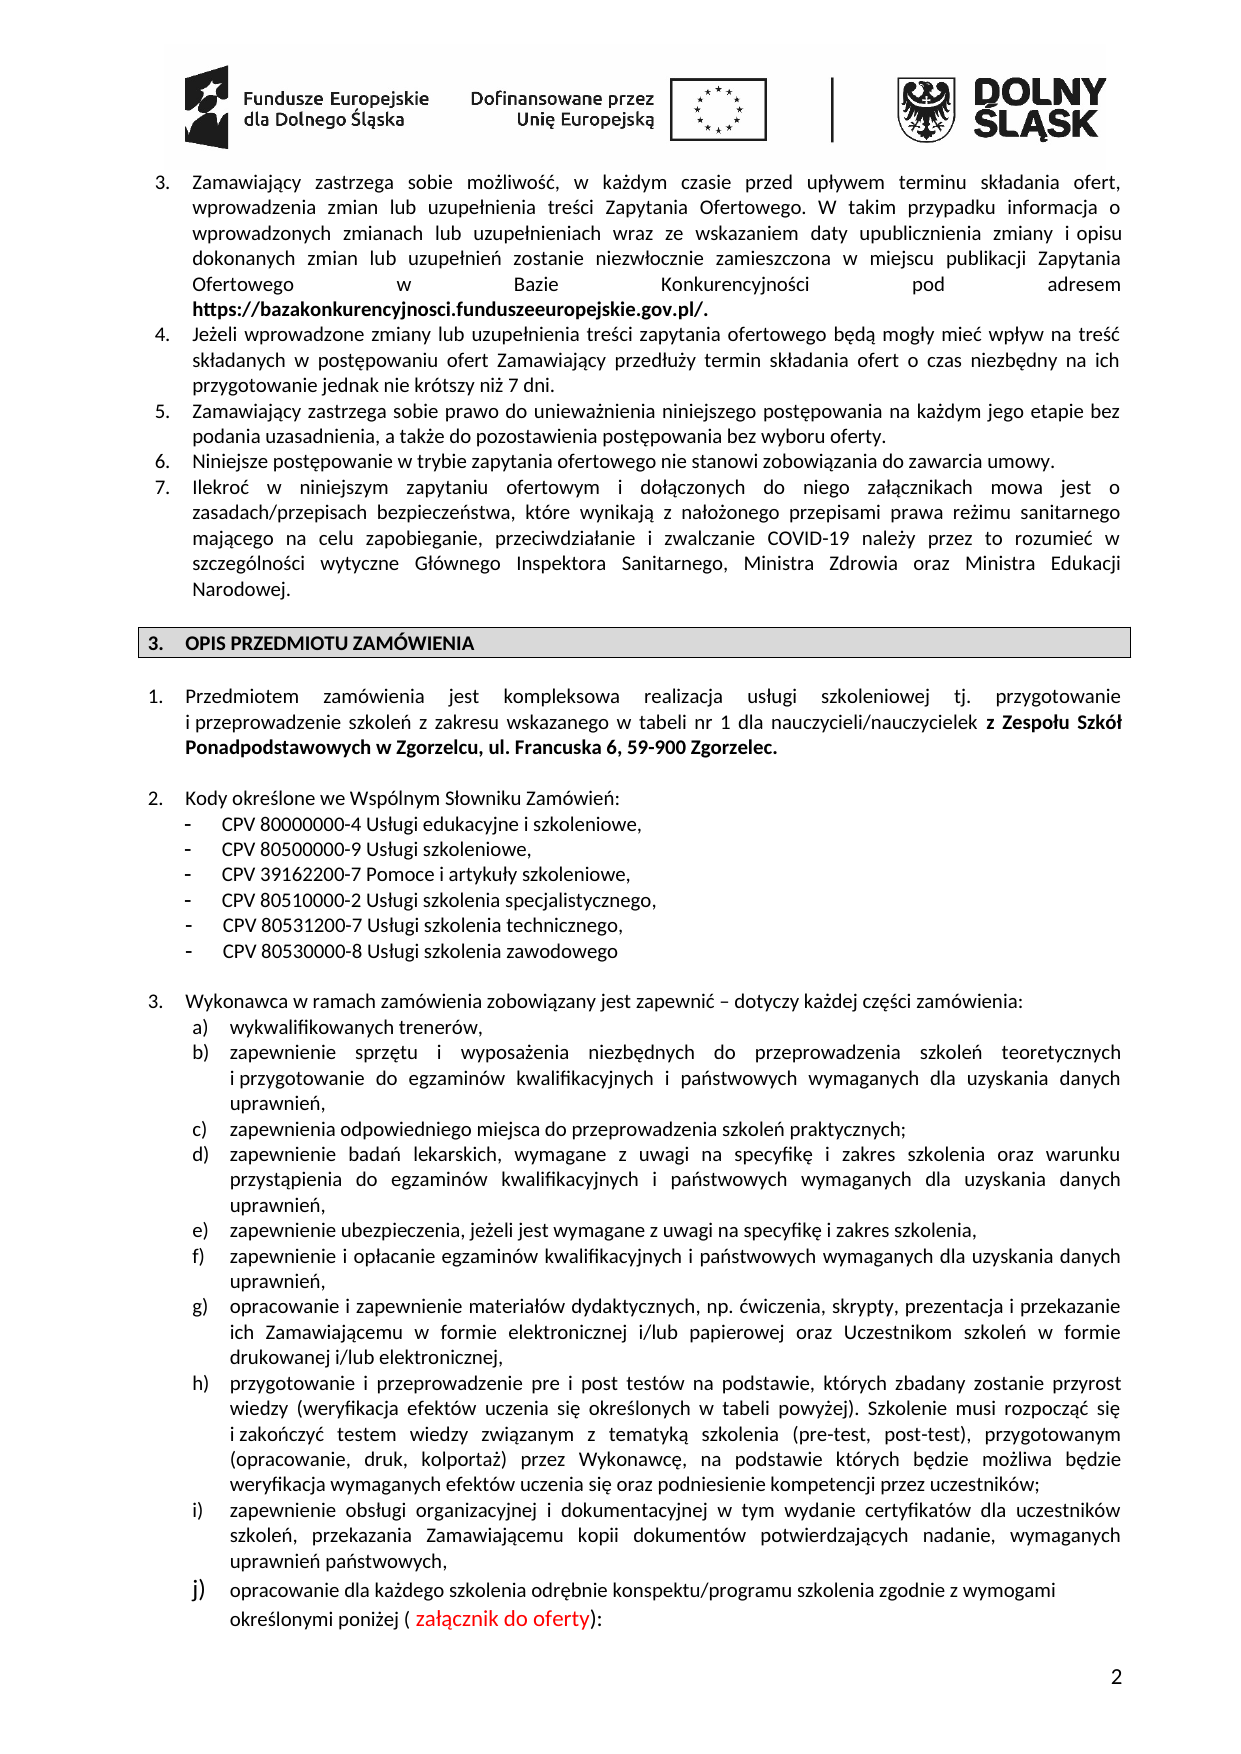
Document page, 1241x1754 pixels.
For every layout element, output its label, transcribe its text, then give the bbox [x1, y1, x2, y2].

list CPV 80500000-9 Usługi szkoleniowe, [184, 836, 1122, 862]
list Kody określone we Wspólnym Słowniku Zamówień: [148, 785, 1122, 811]
list CPV 80000000-4 Usługi edukacyjne i szkoleniowe, [184, 811, 1122, 836]
picture [163, 44, 1107, 170]
list zapewnienie ubezpieczenia, jeżeli jest wymagane z uwagi na specyfikę i zakres szkolenia, [192, 1217, 1122, 1243]
list OPIS PRZEDMIOTU ZAMÓWIENIA [139, 628, 1130, 657]
list wykwalifikowanych trenerów, [192, 1014, 1122, 1039]
list Jeżeli wprowadzone zmiany lub uzupełnienia treści zapytania ofertowego będą mogły mieć wpływ na treść składanych w postępowaniu ofert Zamawiający przedłuży termin składania ofert o czas niezbędny na ich przygotowanie jednak nie krótszy niż 7 dni. [154, 322, 1122, 398]
list Wykonawca w ramach zamówienia zobowiązany jest zapewnić – dotyczy każdej części zamówienia: [148, 989, 1122, 1014]
list CPV 80510000-2 Usługi szkolenia specjalistycznego, [184, 887, 1122, 912]
list zapewnienie badań lekarskich, wymagane z uwagi na specyfikę i zakres szkolenia oraz warunku przystąpienia do egzaminów kwalifikacyjnych i państwowych wymaganych dla uzyskania danych uprawnień, [192, 1141, 1122, 1217]
list zapewnienie sprzętu i wyposażenia niezbędnych do przeprowadzenia szkoleń teoretycznych i przygotowanie do egzaminów kwalifikacyjnych i państwowych wymaganych dla uzyskania danych uprawnień, [192, 1039, 1122, 1116]
list opracowanie dla każdego szkolenia odrębnie konspektu/programu szkolenia zgodnie z wymogami określonymi poniżej ( załącznik do oferty): [192, 1573, 1122, 1632]
list Zamawiający zastrzega sobie możliwość, w każdym czasie przed upływem terminu składania ofert, wprowadzenia zmian lub uzupełnienia treści Zapytania Ofertowego. W takim przypadku informacja o wprowadzonych zmianach lub uzupełnieniach wraz ze wskazaniem daty upublicznienia zmiany i opisu dokonanych zmian lub uzupełnień zostanie niezwłocznie zamieszczona w miejscu publikacji Zapytania Ofertowego w Bazie Konkurencyjności pod adresem https://bazakonkurencyjnosci.funduszeeuropejskie.gov.pl/. [154, 169, 1122, 322]
list CPV 80531200-7 Usługi szkolenia technicznego, [185, 912, 1122, 938]
list opracowanie i zapewnienie materiałów dydaktycznych, np. ćwiczenia, skrypty, prezentacja i przekazanie ich Zamawiającemu w formie elektronicznej i/lub papierowej oraz Uczestnikom szkoleń w formie drukowanej i/lub elektronicznej, [192, 1294, 1122, 1370]
list Przedmiotem zamówienia jest kompleksowa realizacja usługi szkoleniowej tj. przygotowanie i przeprowadzenie szkoleń z zakresu wskazanego w tabeli nr 1 dla nauczycieli/nauczycielek z Zespołu Szkół Ponadpodstawowych w Zgorzelcu, ul. Francuska 6, 59-900 Zgorzelec. [148, 684, 1122, 760]
list zapewnienie i opłacanie egzaminów kwalifikacyjnych i państwowych wymaganych dla uzyskania danych uprawnień, [192, 1243, 1122, 1294]
list CPV 39162200-7 Pomoce i artykuły szkoleniowe, [184, 862, 1122, 887]
list CPV 80530000-8 Usługi szkolenia zawodowego [185, 938, 1122, 963]
list przygotowanie i przeprowadzenie pre i post testów na podstawie, których zbadany zostanie przyrost wiedzy (weryfikacja efektów uczenia się określonych w tabeli powyżej). Szkolenie musi rozpocząć się i zakończyć testem wiedzy związanym z tematyką szkolenia (pre-test, post-test), przygotowanym (opracowanie, druk, kolportaż) przez Wykonawcę, na podstawie których będzie możliwa będzie weryfikacja wymaganych efektów uczenia się oraz podniesienie kompetencji przez uczestników; [192, 1370, 1122, 1497]
list zapewnienia odpowiedniego miejsca do przeprowadzenia szkoleń praktycznych; [192, 1116, 1122, 1141]
list zapewnienie obsługi organizacyjnej i dokumentacyjnej w tym wydanie certyfikatów dla uczestników szkoleń, przekazania Zamawiającemu kopii dokumentów potwierdzających nadanie, wymaganych uprawnień państwowych, [192, 1497, 1122, 1573]
list Niniejsze postępowanie w trybie zapytania ofertowego nie stanowi zobowiązania do zawarcia umowy. [154, 449, 1122, 474]
list Ilekroć w niniejszym zapytaniu ofertowym i dołączonych do niego załącznikach mowa jest o zasadach/przepisach bezpieczeństwa, które wynikają z nałożonego przepisami prawa reżimu sanitarnego mającego na celu zapobieganie, przeciwdziałanie i zwalczanie COVID-19 należy przez to rozumieć w szczególności wytyczne Głównego Inspektora Sanitarnego, Ministra Zdrowia oraz Ministra Edukacji Narodowej. [154, 474, 1122, 601]
list Zamawiający zastrzega sobie prawo do unieważnienia niniejszego postępowania na każdym jego etapie bez podania uzasadnienia, a także do pozostawienia postępowania bez wyboru oferty. [154, 398, 1122, 449]
